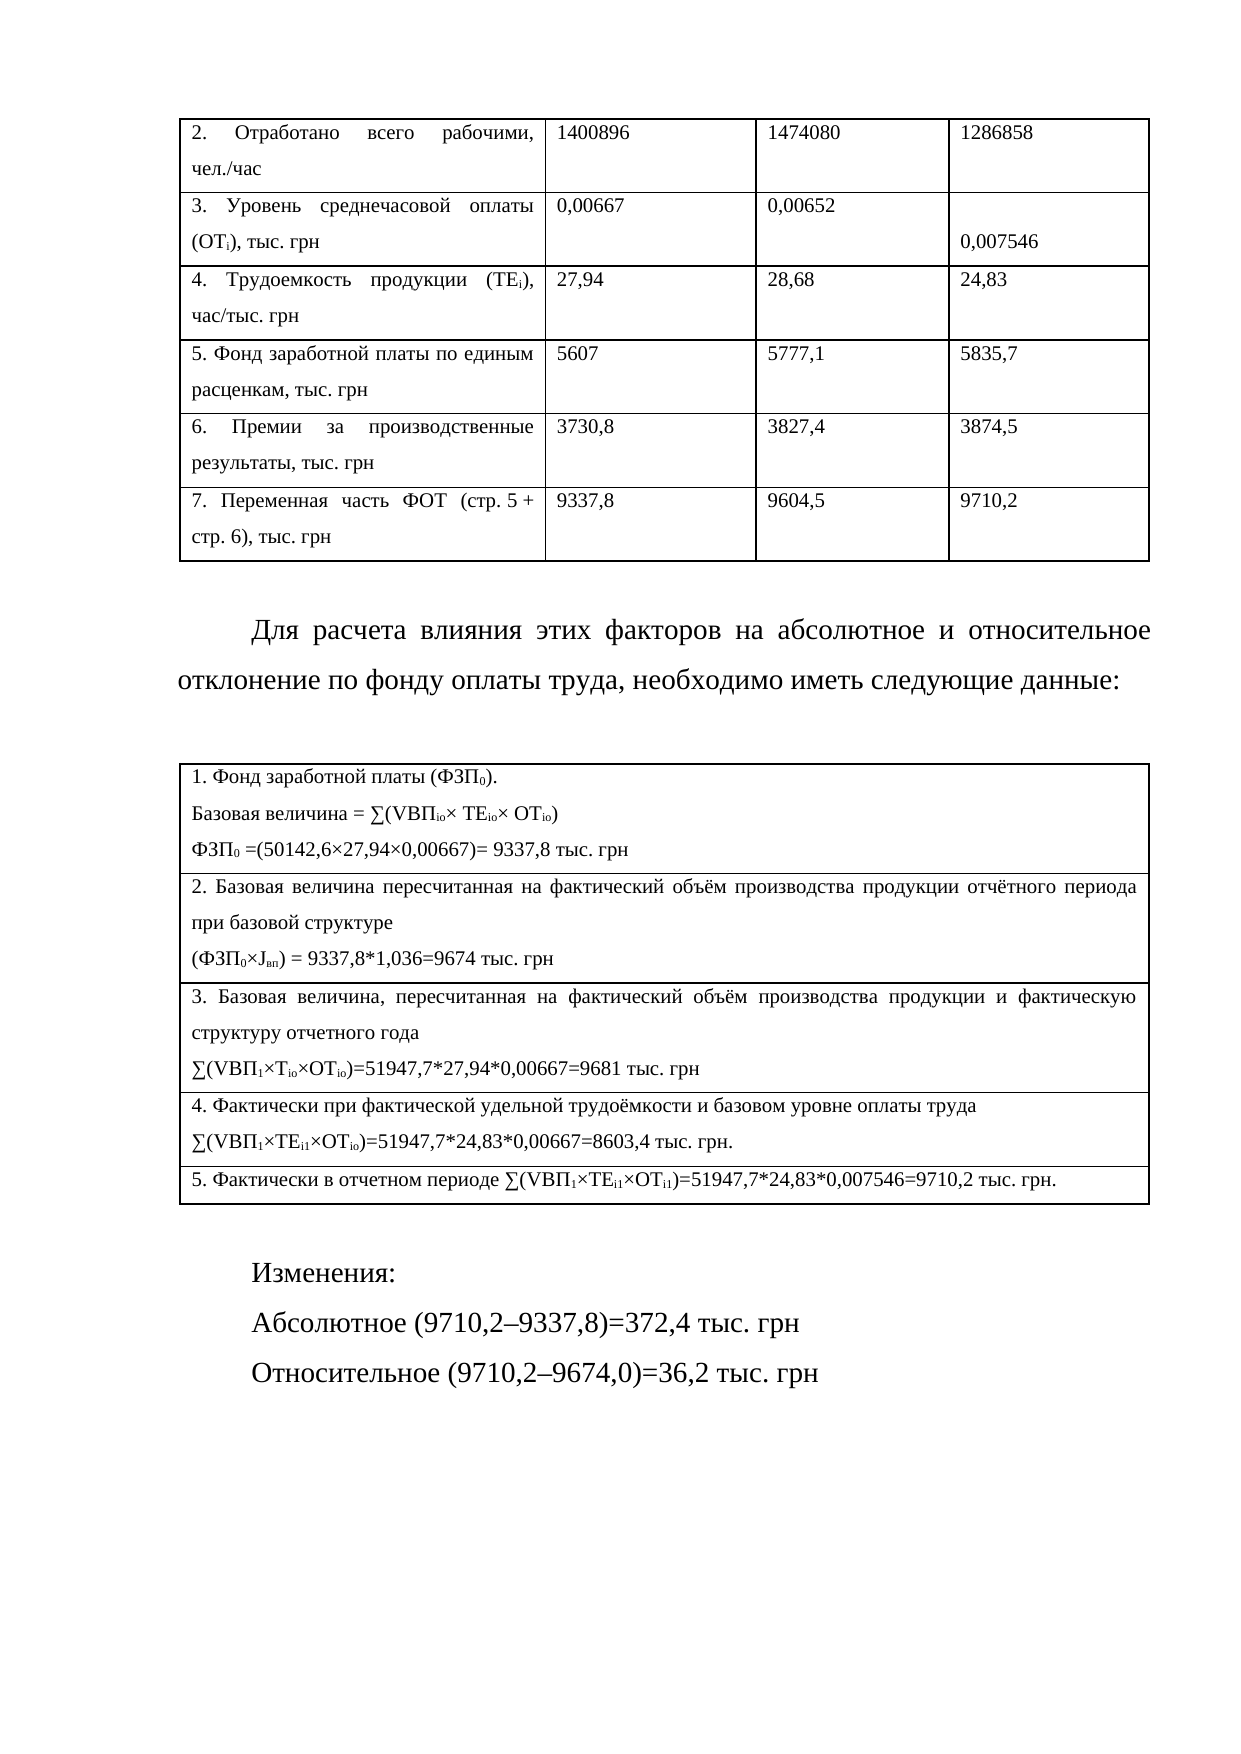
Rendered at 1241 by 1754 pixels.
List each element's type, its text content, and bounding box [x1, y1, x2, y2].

table_cell 24,83 [950, 267, 1148, 339]
table_cell 3827,4 [757, 414, 948, 486]
table_cell 3874,5 [950, 414, 1148, 486]
table_cell 5607 [546, 341, 755, 413]
table_cell 0,00652 [757, 193, 948, 265]
table_header 1. Фонд заработной платы (ФЗП0). Базовая величина = ∑(VBПiо× ТЕiо× ОТiо) ФЗП0 =(50142,6×27,94×0,00667)= 9337,8 тыс. грн [181, 765, 1148, 872]
text Относительное (9710,2–9674,0)=36,2 тыс. грн [177, 1356, 1152, 1389]
table_cell 5835,7 [950, 341, 1148, 413]
table_cell 2. Отработано всего рабочими, чел./час [181, 120, 545, 192]
text Изменения: [177, 1255, 1152, 1288]
table_cell 6. Премии за производственные результаты, тыс. грн [181, 414, 545, 486]
table_cell 3. Уровень среднечасовой оплаты (ОТi), тыс. грн [181, 193, 545, 265]
table_cell 9604,5 [757, 488, 948, 560]
table_cell 0,00667 [546, 193, 755, 265]
table_cell 3. Базовая величина, пересчитанная на фактический объём производства продукции и фактическую структуру отчетного года ∑(VBП1×Тiо×ОТiо)=51947,7*27,94*0,00667=9681 тыс. грн [181, 984, 1148, 1092]
table_cell 9710,2 [950, 488, 1148, 560]
table_cell 5777,1 [757, 341, 948, 413]
table_cell 7. Переменная часть ФОТ (стр. 5 + стр. 6), тыс. грн [181, 488, 545, 560]
table_cell 0,007546 [950, 193, 1148, 265]
table_cell 27,94 [546, 267, 755, 339]
table_cell 5. Фактически в отчетном периоде ∑(VBП1×ТЕi1×ОТi1)=51947,7*24,83*0,007546=9710,2 тыс. грн. [181, 1167, 1148, 1203]
table_cell 1400896 [546, 120, 755, 192]
table_cell 1286858 [950, 120, 1148, 192]
table_cell 5. Фонд заработной платы по единым расценкам, тыс. грн [181, 341, 545, 413]
table_cell 4. Трудоемкость продукции (ТЕi), час/тыс. грн [181, 267, 545, 339]
text Для расчета влияния этих факторов на абсолютное и относительное отклонение по фонду оплаты труда, необходимо иметь следующие данные: [177, 612, 1152, 696]
table_cell 3730,8 [546, 414, 755, 486]
table_cell 2. Базовая величина пересчитанная на фактический объём производства продукции отчётного периода при базовой структуре (ФЗП0×Јвп) = 9337,8*1,036=9674 тыс. грн [181, 874, 1148, 982]
text Абсолютное (9710,2–9337,8)=372,4 тыс. грн [177, 1305, 1152, 1339]
table_cell 28,68 [757, 267, 948, 339]
table_cell 1474080 [757, 120, 948, 192]
table_cell 4. Фактически при фактической удельной трудоёмкости и базовом уровне оплаты труда ∑(VBП1×ТЕi1×ОТiо)=51947,7*24,83*0,00667=8603,4 тыс. грн. [181, 1093, 1148, 1166]
table_cell 9337,8 [546, 488, 755, 560]
